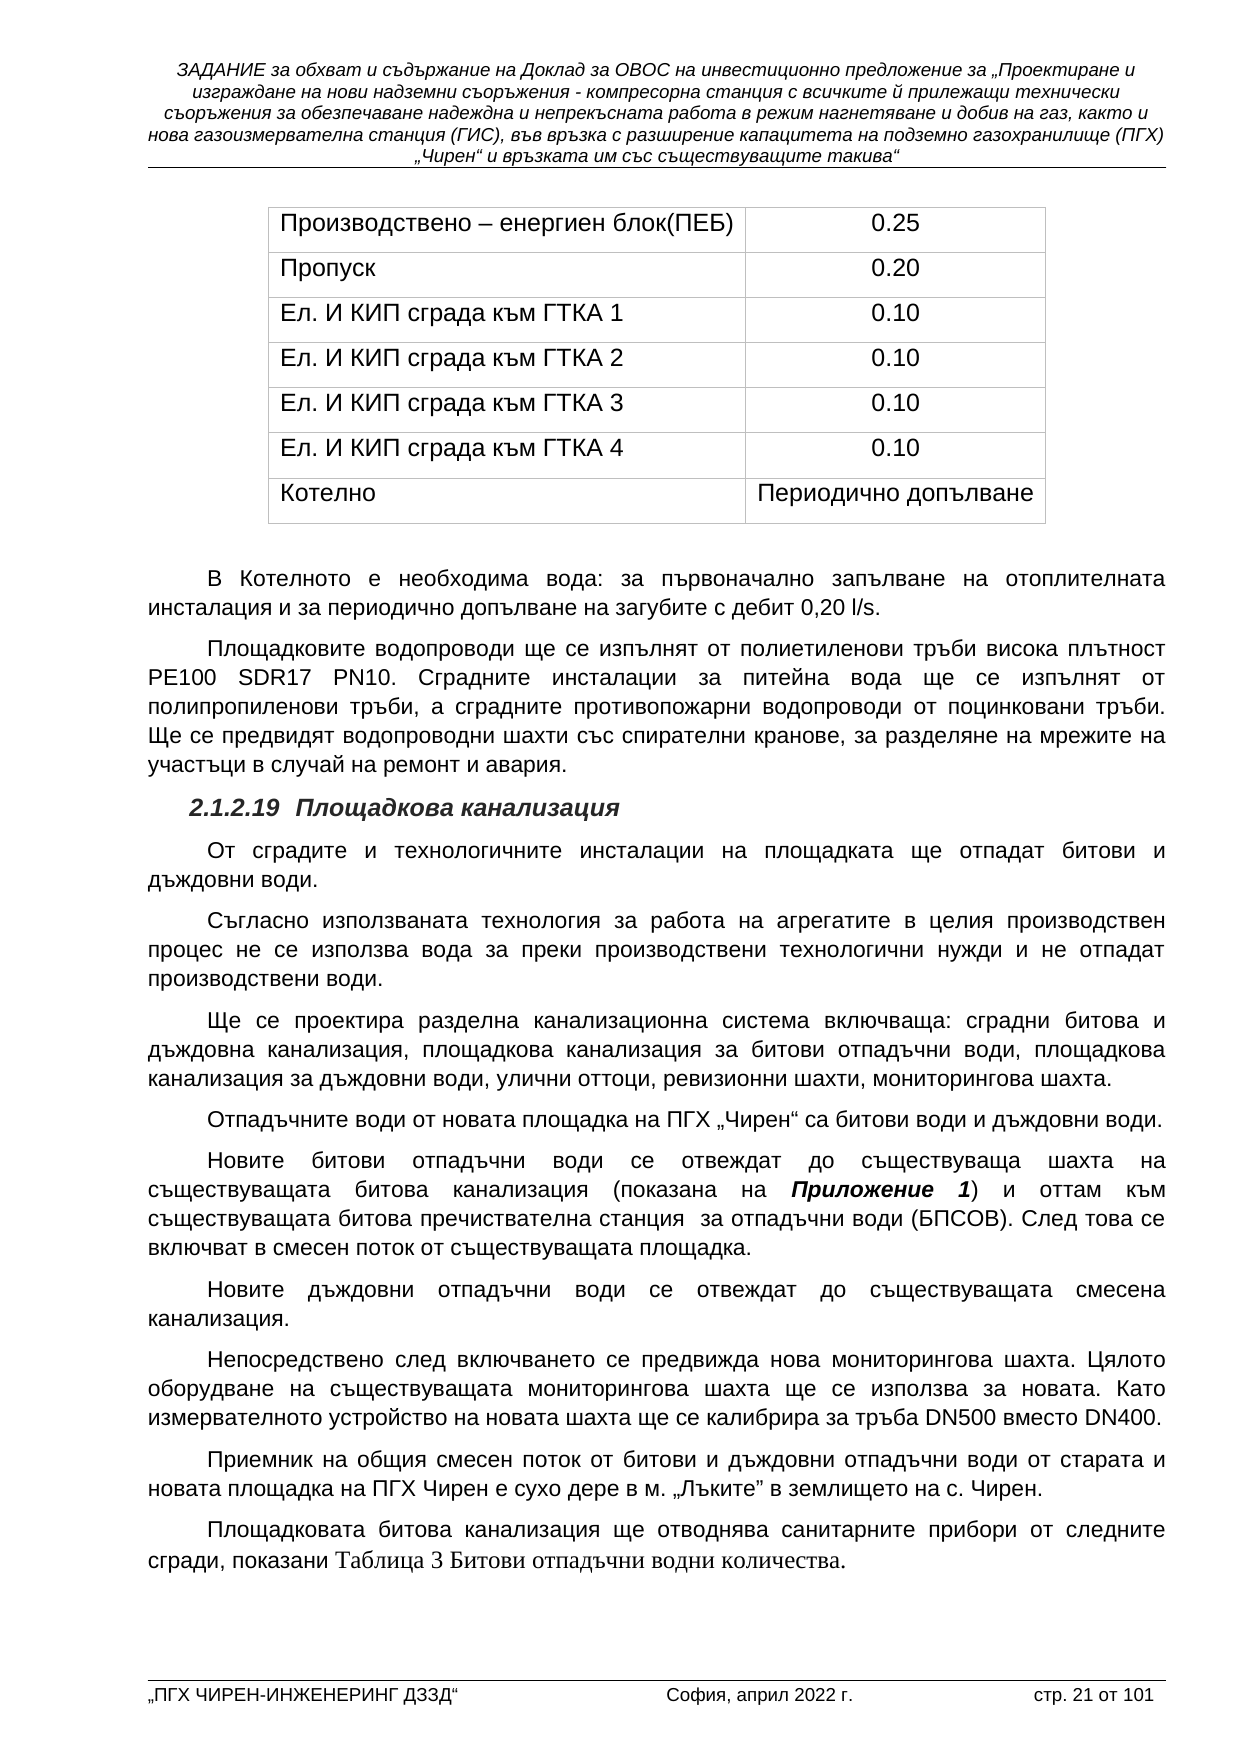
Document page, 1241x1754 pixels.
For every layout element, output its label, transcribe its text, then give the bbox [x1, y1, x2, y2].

table_cell Производствено – енергиен блок(ПЕБ) [269, 208, 745, 252]
text Новите битови отпадъчни води се отвеждат до съществуваща шахта на съществуващата битова канализация (показана на Приложение 1) и оттам към съществуващата битова пречиствателна станция за отпадъчни води (БПСОВ). След това се включват в смесен поток от съществуващата площадка. [148, 1147, 1166, 1261]
table_cell Ел. И КИП сграда към ГТКА 4 [269, 433, 745, 477]
table_cell Ел. И КИП сграда към ГТКА 2 [269, 343, 745, 387]
subtitle Площадкова канализация [189, 793, 1166, 821]
text Отпадъчните води от новата площадка на ПГХ „Чирен“ са битови води и дъждовни води. [148, 1106, 1166, 1132]
text Приемник на общия смесен поток от битови и дъждовни отпадъчни води от старата и новата площадка на ПГХ Чирен е сухо дере в м. „Лъките” в землището на с. Чирен. [148, 1446, 1166, 1501]
table_cell 0.20 [746, 253, 1045, 297]
text Ще се проектира разделна канализационна система включваща: сградни битова и дъждовна канализация, площадкова канализация за битови отпадъчни води, площадкова канализация за дъждовни води, улични оттоци, ревизионни шахти, мониторингова шахта. [148, 1007, 1166, 1091]
table_cell 0.25 [746, 208, 1045, 252]
table_cell 0.10 [746, 388, 1045, 432]
table_cell Ел. И КИП сграда към ГТКА 3 [269, 388, 745, 432]
text Съгласно използваната технология за работа на агрегатите в целия производствен процес не се използва вода за преки производствени технологични нужди и не отпадат производствени води. [148, 907, 1166, 991]
text От сградите и технологичните инсталации на площадката ще отпадат битови и дъждовни води. [148, 837, 1166, 892]
table_cell 0.10 [746, 433, 1045, 477]
table_cell Периодично допълване [746, 479, 1045, 522]
table_cell 0.10 [746, 298, 1045, 342]
text Площадковата битова канализация ще отводнява санитарните прибори от следните сгради, показани Таблица 3 Битови отпадъчни водни количества. [148, 1516, 1166, 1574]
table_cell 0.10 [746, 343, 1045, 387]
text Непосредствено след включването се предвижда нова мониторингова шахта. Цялото оборудване на съществуващата мониторингова шахта ще се използва за новата. Като измервателното устройство на новата шахта ще се калибрира за тръба DN500 вместо DN400. [148, 1346, 1166, 1430]
text Площадковите водопроводи ще се изпълнят от полиетиленови тръби висока плътност PE100 SDR17 PN10. Сградните инсталации за питейна вода ще се изпълнят от полипропиленови тръби, а сградните противопожарни водопроводи от поцинковани тръби. Ще се предвидят водопроводни шахти със спирателни кранове, за разделяне на мрежите на участъци в случай на ремонт и авария. [148, 635, 1166, 778]
text Новите дъждовни отпадъчни води се отвеждат до съществуващата смесена канализация. [148, 1276, 1166, 1331]
table_cell Ел. И КИП сграда към ГТКА 1 [269, 298, 745, 342]
text В Котелното е необходима вода: за първоначално запълване на отоплителната инсталация и за периодично допълване на загубите с дебит 0,20 l/s. [148, 565, 1166, 620]
table_cell Пропуск [269, 253, 745, 297]
table_cell Котелно [269, 479, 745, 522]
